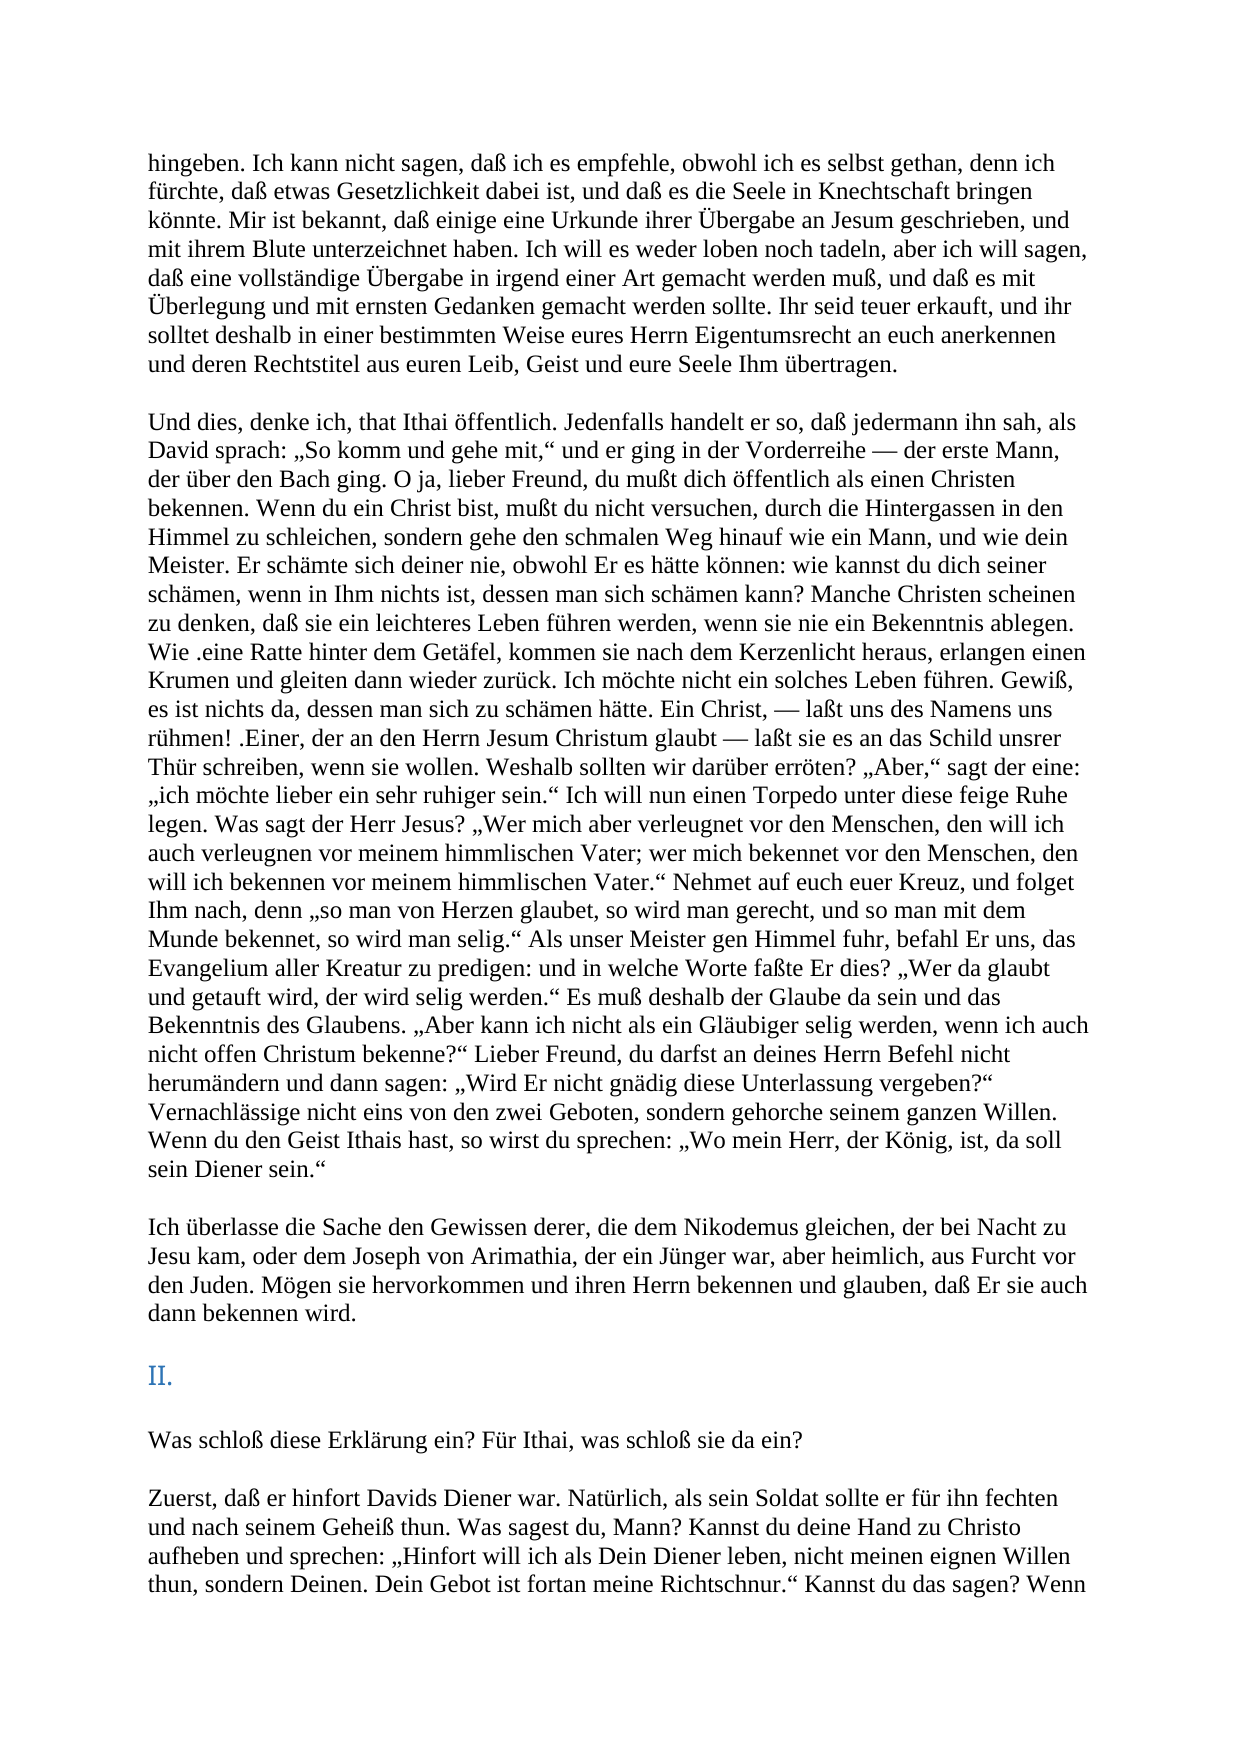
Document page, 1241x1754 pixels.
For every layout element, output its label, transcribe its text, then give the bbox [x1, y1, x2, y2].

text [148, 1483, 1093, 1598]
text Was schloß diese Erklärung ein? Für Ithai, was schloß sie da ein? [148, 1425, 1093, 1454]
text Ich überlasse die Sache den Gewissen derer, die dem Nikodemus gleichen, der bei Nacht zu Jesu kam, oder dem Joseph von Arimathia, der ein Jünger war, aber heimlich, aus Furcht vor den Juden. Mögen sie hervorkommen und ihren Herrn bekennen und glauben, daß Er sie auch dann bekennen wird. [148, 1212, 1093, 1327]
subtitle II. [148, 1356, 1093, 1393]
text Und dies, denke ich, that Ithai öffentlich. Jedenfalls handelt er so, daß jedermann ihn sah, als David sprach: „So komm und gehe mit,“ und er ging in der Vorderreihe — der erste Mann, der über den Bach ging. O ja, lieber Freund, du mußt dich öffentlich als einen Christen bekennen. Wenn du ein Christ bist, mußt du nicht versuchen, durch die Hintergassen in den Himmel zu schleichen, sondern gehe den schmalen Weg hinauf wie ein Mann, und wie dein Meister. Er schämte sich deiner nie, obwohl Er es hätte können: wie kannst du dich seiner schämen, wenn in Ihm nichts ist, dessen man sich schämen kann? Manche Christen scheinen zu denken, daß sie ein leichteres Leben führen werden, wenn sie nie ein Bekenntnis ablegen. Wie .eine Ratte hinter dem Getäfel, kommen sie nach dem Kerzenlicht heraus, erlangen einen Krumen und gleiten dann wieder zurück. Ich möchte nicht ein solches Leben führen. Gewiß, es ist nichts da, dessen man sich zu schämen hätte. Ein Christ, — laßt uns des Namens uns rühmen! .Einer, der an den Herrn Jesum Christum glaubt — laßt sie es an das Schild unsrer Thür schreiben, wenn sie wollen. Weshalb sollten wir darüber erröten? „Aber,“ sagt der eine: „ich möchte lieber ein sehr ruhiger sein.“ Ich will nun einen Torpedo unter diese feige Ruhe legen. Was sagt der Herr Jesus? „Wer mich aber verleugnet vor den Menschen, den will ich auch verleugnen vor meinem himmlischen Vater; wer mich bekennet vor den Menschen, den will ich bekennen vor meinem himmlischen Vater.“ Nehmet auf euch euer Kreuz, und folget Ihm nach, denn „so man von Herzen glaubet, so wird man gerecht, und so man mit dem Munde bekennet, so wird man selig.“ Als unser Meister gen Himmel fuhr, befahl Er uns, das Evangelium aller Kreatur zu predigen: und in welche Worte faßte Er dies? „Wer da glaubt und getauft wird, der wird selig werden.“ Es muß deshalb der Glaube da sein und das Bekenntnis des Glaubens. „Aber kann ich nicht als ein Gläubiger selig werden, wenn ich auch nicht offen Christum bekenne?“ Lieber Freund, du darfst an deines Herrn Befehl nicht herumändern und dann sagen: „Wird Er nicht gnädig diese Unterlassung vergeben?“ Vernachlässige nicht eins von den zwei Geboten, sondern gehorche seinem ganzen Willen. Wenn du den Geist Ithais hast, so wirst du sprechen: „Wo mein Herr, der König, ist, da soll sein Diener sein.“ [148, 407, 1093, 1183]
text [148, 148, 1093, 378]
